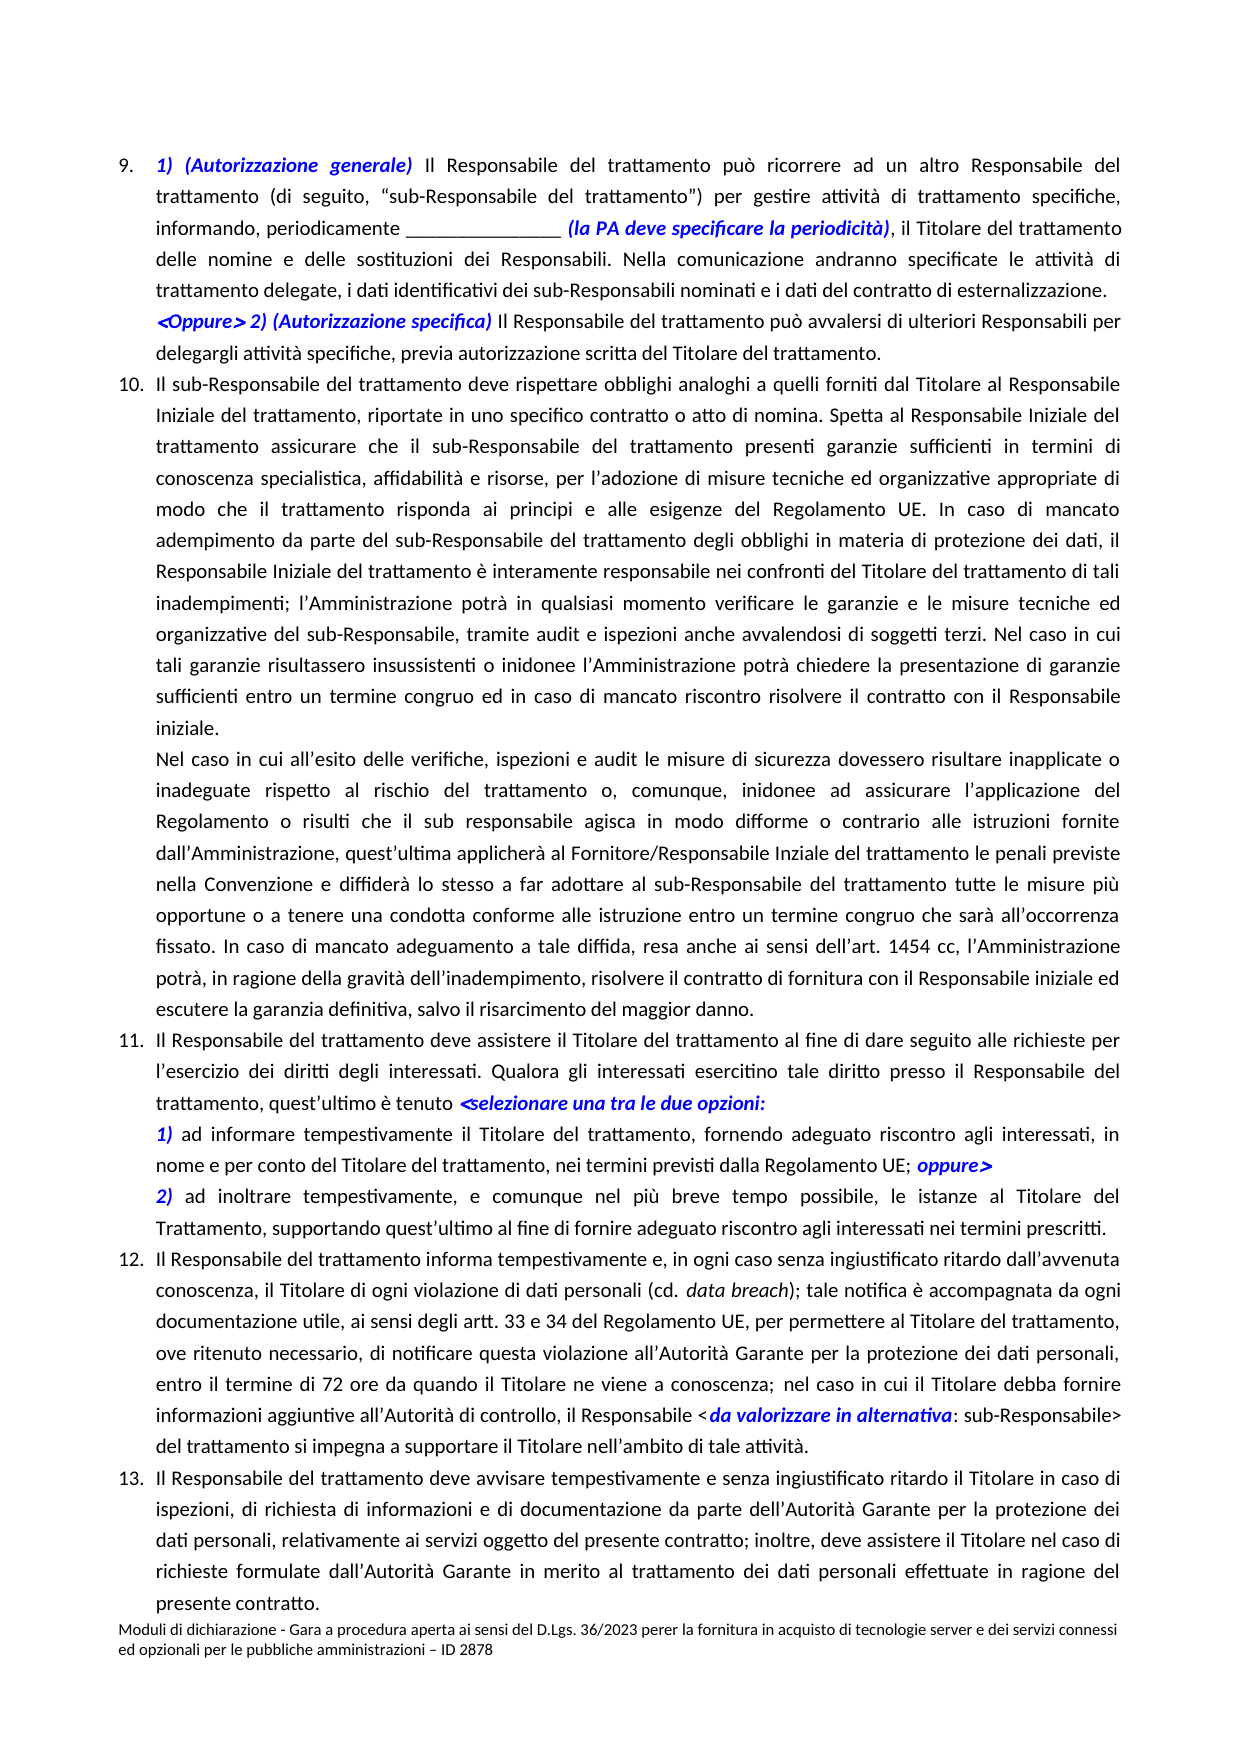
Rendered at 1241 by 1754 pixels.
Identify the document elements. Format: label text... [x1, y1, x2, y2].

list 1) (Autorizzazione generale) Il Responsabile del trattamento può ricorrere ad un altro Responsabile del trattamento (di seguito, “sub-Responsabile del trattamento”) per gestire attività di trattamento specifiche, informando, periodicamente _______________ (la PA deve specificare la periodicità), il Titolare del trattamento delle nomine e delle sostituzioni dei Responsabili. Nella comunicazione andranno specificate le attività di trattamento delegate, i dati identificativi dei sub-Responsabili nominati e i dati del contratto di esternalizzazione. [118, 148, 1122, 304]
list Il Responsabile del trattamento informa tempestivamente e, in ogni caso senza ingiustificato ritardo dall’avvenuta conoscenza, il Titolare di ogni violazione di dati personali (cd. data breach); tale notifica è accompagnata da ogni documentazione utile, ai sensi degli artt. 33 e 34 del Regolamento UE, per permettere al Titolare del trattamento, ove ritenuto necessario, di notificare questa violazione all’Autorità Garante per la protezione dei dati personali, entro il termine di 72 ore da quando il Titolare ne viene a conoscenza; nel caso in cui il Titolare debba fornire informazioni aggiuntive all’Autorità di controllo, il Responsabile <da valorizzare in alternativa: sub-Responsabile> del trattamento si impegna a supportare il Titolare nell’ambito di tale attività. [118, 1241, 1122, 1460]
text Nel caso in cui all’esito delle verifiche, ispezioni e audit le misure di sicurezza dovessero risultare inapplicate o inadeguate rispetto al rischio del trattamento o, comunque, inidonee ad assicurare l’applicazione del Regolamento o risulti che il sub responsabile agisca in modo difforme o contrario alle istruzioni fornite dall’Amministrazione, quest’ultima applicherà al Fornitore/Responsabile Inziale del trattamento le penali previste nella Convenzione e diffiderà lo stesso a far adottare al sub-Responsabile del trattamento tutte le misure più opportune o a tenere una condotta conforme alle istruzione entro un termine congruo che sarà all’occorrenza fissato. In caso di mancato adeguamento a tale diffida, resa anche ai sensi dell’art. 1454 cc, l’Amministrazione potrà, in ragione della gravità dell’inadempimento, risolvere il contratto di fornitura con il Responsabile iniziale ed escutere la garanzia definitiva, salvo il risarcimento del maggior danno. [156, 741, 1122, 1023]
list Il sub-Responsabile del trattamento deve rispettare obblighi analoghi a quelli forniti dal Titolare al Responsabile Iniziale del trattamento, riportate in uno specifico contratto o atto di nomina. Spetta al Responsabile Iniziale del trattamento assicurare che il sub-Responsabile del trattamento presenti garanzie sufficienti in termini di conoscenza specialistica, affidabilità e risorse, per l’adozione di misure tecniche ed organizzative appropriate di modo che il trattamento risponda ai principi e alle esigenze del Regolamento UE. In caso di mancato adempimento da parte del sub-Responsabile del trattamento degli obblighi in materia di protezione dei dati, il Responsabile Iniziale del trattamento è interamente responsabile nei confronti del Titolare del trattamento di tali inadempimenti; l’Amministrazione potrà in qualsiasi momento verificare le garanzie e le misure tecniche ed organizzative del sub-Responsabile, tramite audit e ispezioni anche avvalendosi di soggetti terzi. Nel caso in cui tali garanzie risultassero insussistenti o inidonee l’Amministrazione potrà chiedere la presentazione di garanzie sufficienti entro un termine congruo ed in caso di mancato riscontro risolvere il contratto con il Responsabile iniziale. [118, 366, 1122, 741]
list Il Responsabile del trattamento deve avvisare tempestivamente e senza ingiustificato ritardo il Titolare in caso di ispezioni, di richiesta di informazioni e di documentazione da parte dell’Autorità Garante per la protezione dei dati personali, relativamente ai servizi oggetto del presente contratto; inoltre, deve assistere il Titolare nel caso di richieste formulate dall’Autorità Garante in merito al trattamento dei dati personali effettuate in ragione del presente contratto. [118, 1460, 1122, 1616]
text Oppure 2) (Autorizzazione specifica) Il Responsabile del trattamento può avvalersi di ulteriori Responsabili per delegargli attività specifiche, previa autorizzazione scritta del Titolare del trattamento. [156, 304, 1122, 366]
list Il Responsabile del trattamento deve assistere il Titolare del trattamento al fine di dare seguito alle richieste per l’esercizio dei diritti degli interessati. Qualora gli interessati esercitino tale diritto presso il Responsabile del trattamento, quest’ultimo è tenuto selezionare una tra le due opzioni: [118, 1023, 1122, 1116]
text 1) ad informare tempestivamente il Titolare del trattamento, fornendo adeguato riscontro agli interessati, in nome e per conto del Titolare del trattamento, nei termini previsti dalla Regolamento UE; oppure [156, 1116, 1122, 1179]
text 2) ad inoltrare tempestivamente, e comunque nel più breve tempo possibile, le istanze al Titolare del Trattamento, supportando quest’ultimo al fine di fornire adeguato riscontro agli interessati nei termini prescritti. [156, 1179, 1122, 1241]
